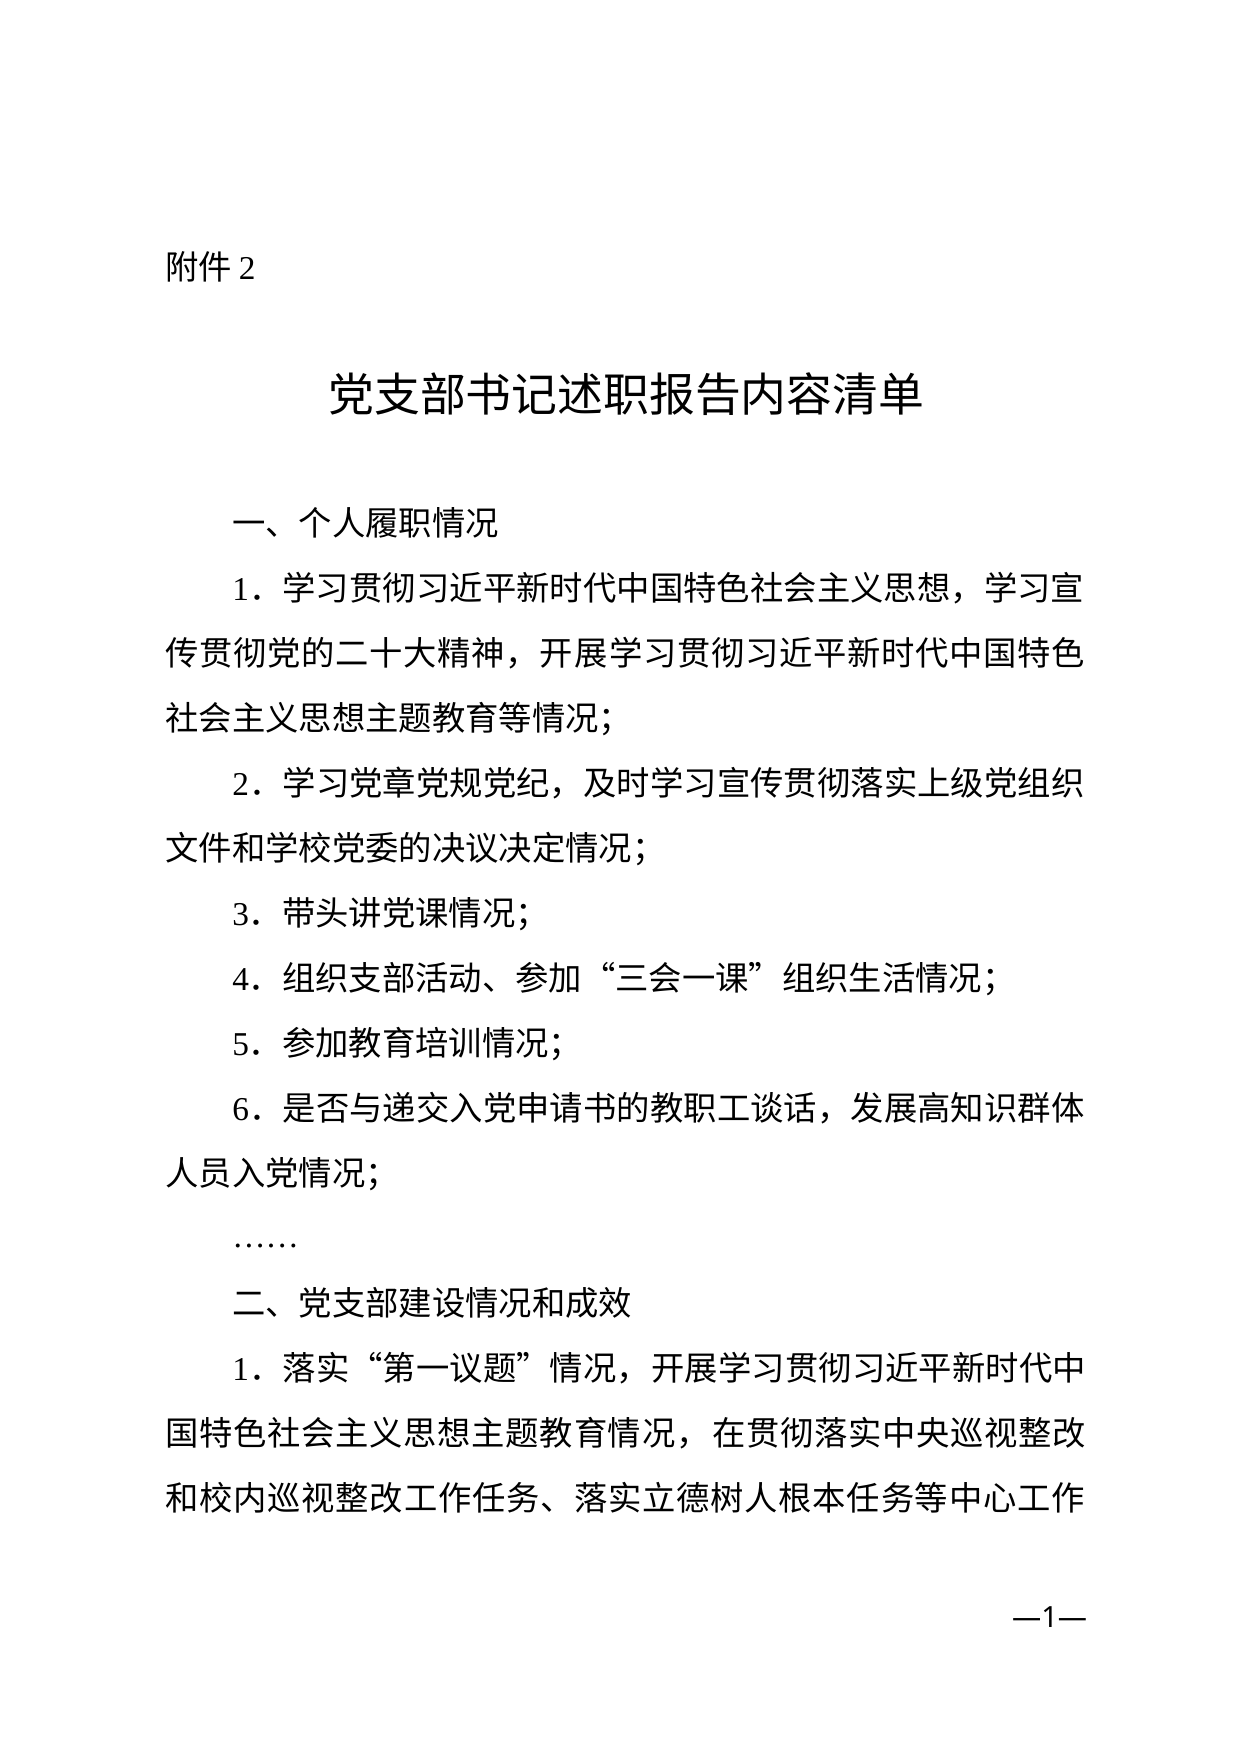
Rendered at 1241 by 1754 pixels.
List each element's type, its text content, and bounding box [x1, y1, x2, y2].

text 6．是否与递交入党申请书的教职工谈话，发展高知识群体人员入党情况； [165, 1073, 1087, 1203]
text 一、个人履职情况 [165, 488, 1087, 553]
list 党支部建设情况和成效 [165, 1268, 1087, 1333]
text 3．带头讲党课情况； [165, 878, 1087, 943]
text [165, 1333, 1087, 1528]
text 5．参加教育培训情况； [165, 1008, 1087, 1073]
text 1．学习贯彻习近平新时代中国特色社会主义思想，学习宣传贯彻党的二十大精神，开展学习贯彻习近平新时代中国特色社会主义思想主题教育等情况； [165, 553, 1087, 748]
text 4．组织支部活动、参加“三会一课”组织生活情况； [165, 943, 1087, 1008]
text 附件2 [165, 233, 1087, 298]
text …… [165, 1203, 1087, 1268]
text 2．学习党章党规党纪，及时学习宣传贯彻落实上级党组织文件和学校党委的决议决定情况； [165, 748, 1087, 878]
text 党支部书记述职报告内容清单 [165, 363, 1087, 423]
